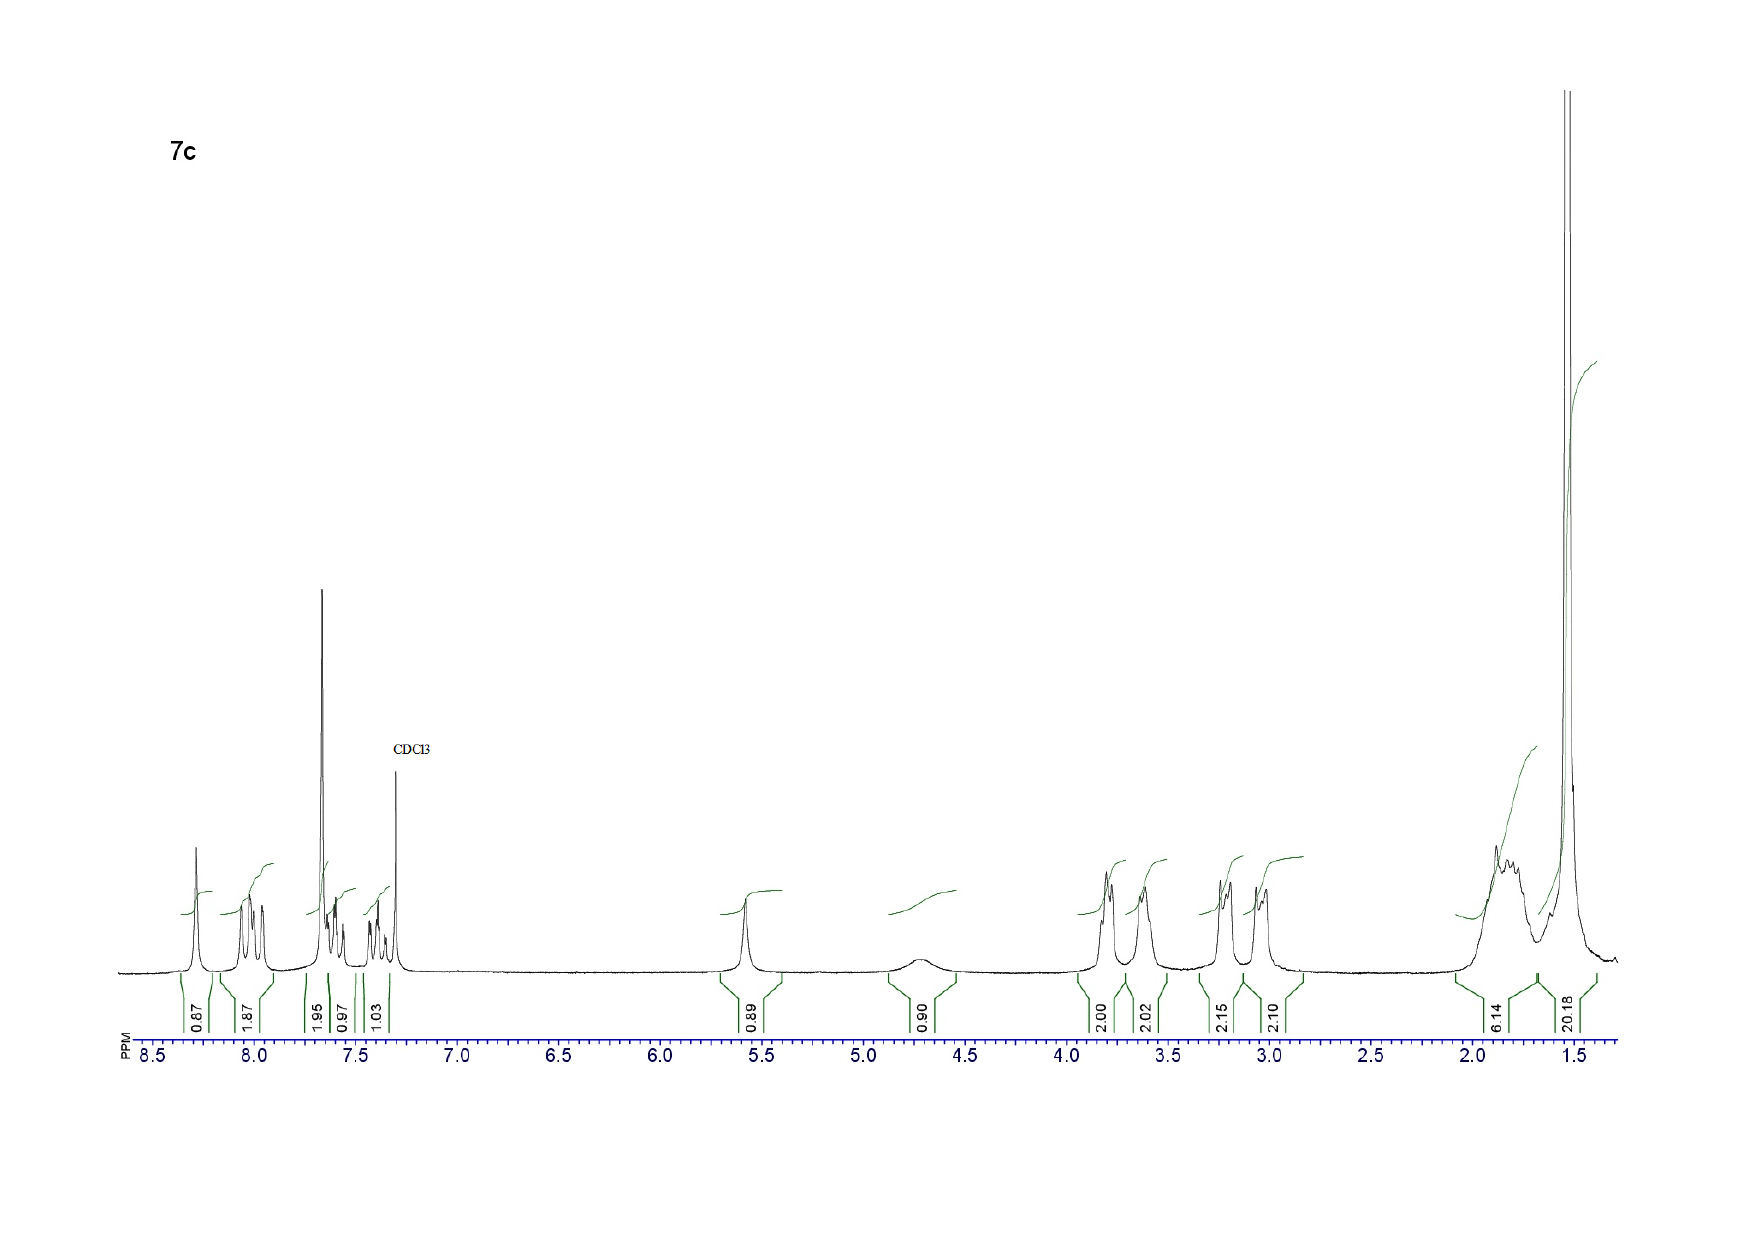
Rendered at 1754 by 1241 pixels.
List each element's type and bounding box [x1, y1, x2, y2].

picture [118, 88, 1619, 1063]
